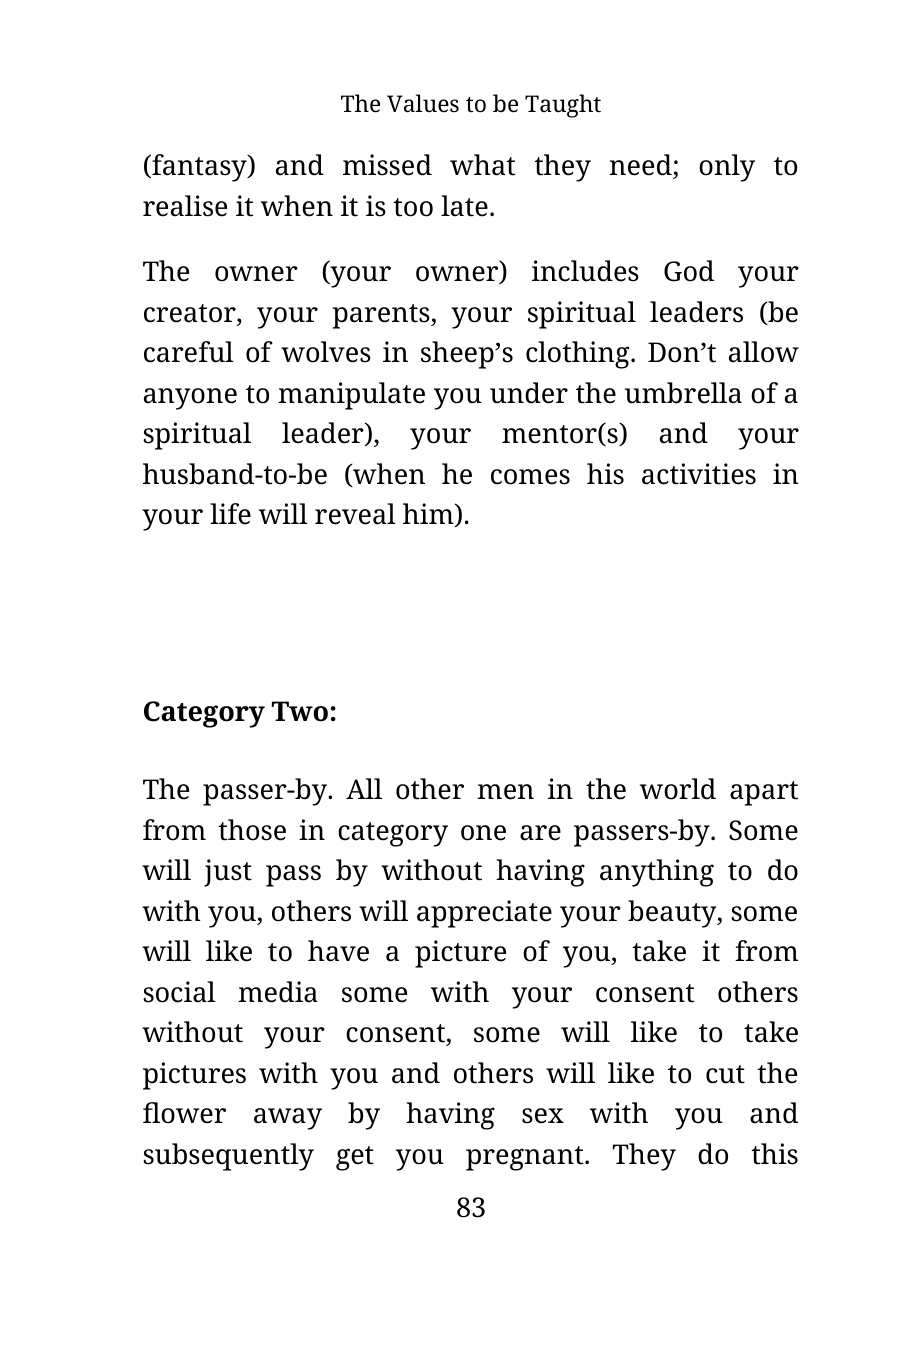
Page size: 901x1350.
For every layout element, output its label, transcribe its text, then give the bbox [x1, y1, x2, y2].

subtitle Category Two: [142, 692, 800, 729]
text The owner (your owner) includes God your creator, your parents, your spiritual leaders (be careful of wolves in sheep’s clothing. Don’t allow anyone to manipulate you under the umbrella of a spiritual leader), your mentor(s) and your husband-to-be (when he comes his activities in your life will reveal him). [142, 253, 800, 533]
